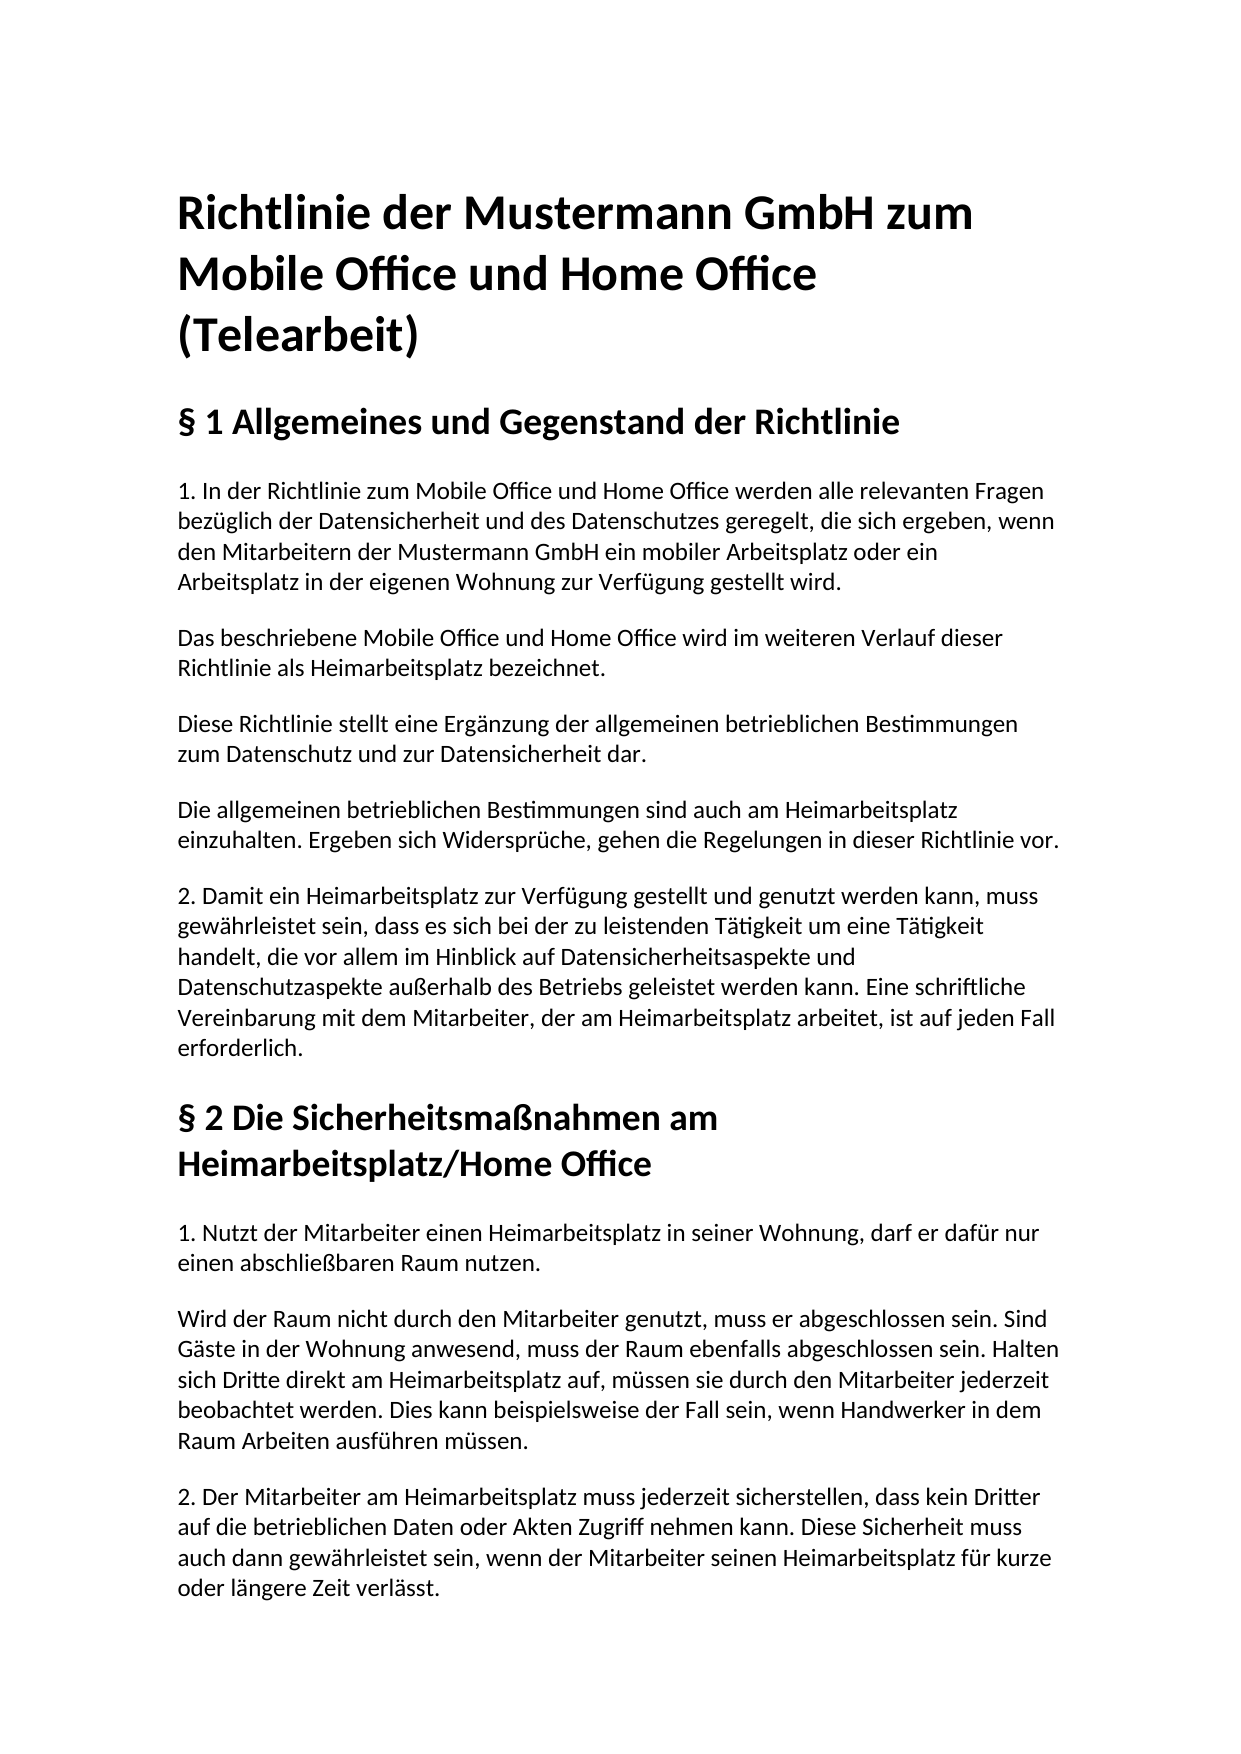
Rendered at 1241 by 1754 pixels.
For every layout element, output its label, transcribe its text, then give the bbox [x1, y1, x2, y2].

text Wird der Raum nicht durch den Mitarbeiter genutzt, muss er abgeschlossen sein. Sind Gäste in der Wohnung anwesend, muss der Raum ebenfalls abgeschlossen sein. Halten sich Dritte direkt am Heimarbeitsplatz auf, müssen sie durch den Mitarbeiter jederzeit beobachtet werden. Dies kann beispielsweise der Fall sein, wenn Handwerker in dem Raum Arbeiten ausführen müssen. [177, 1303, 1063, 1456]
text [177, 1481, 1063, 1603]
text Diese Richtlinie stellt eine Ergänzung der allgemeinen betrieblichen Bestimmungen zum Datenschutz und zur Datensicherheit dar. [177, 708, 1063, 769]
text § 1 Allgemeines und Gegenstand der Richtlinie [177, 398, 1063, 444]
text 1. In der Richtlinie zum Mobile Office und Home Office werden alle relevanten Fragen bezüglich der Datensicherheit und des Datenschutzes geregelt, die sich ergeben, wenn den Mitarbeitern der Mustermann GmbH ein mobiler Arbeitsplatz oder ein Arbeitsplatz in der eigenen Wohnung zur Verfügung gestellt wird. [177, 475, 1063, 597]
text § 2 Die Sicherheitsmaßnahmen am Heimarbeitsplatz/Home Office [177, 1094, 1063, 1186]
text 1. Nutzt der Mitarbeiter einen Heimarbeitsplatz in seiner Wohnung, darf er dafür nur einen abschließbaren Raum nutzen. [177, 1217, 1063, 1278]
text Richtlinie der Mustermann GmbH zum Mobile Office und Home Office (Telearbeit) [177, 181, 1063, 364]
text Das beschriebene Mobile Office und Home Office wird im weiteren Verlauf dieser Richtlinie als Heimarbeitsplatz bezeichnet. [177, 622, 1063, 683]
text 2. Damit ein Heimarbeitsplatz zur Verfügung gestellt und genutzt werden kann, muss gewährleistet sein, dass es sich bei der zu leistenden Tätigkeit um eine Tätigkeit handelt, die vor allem im Hinblick auf Datensicherheitsaspekte und Datenschutzaspekte außerhalb des Betriebs geleistet werden kann. Eine schriftliche Vereinbarung mit dem Mitarbeiter, der am Heimarbeitsplatz arbeitet, ist auf jeden Fall erforderlich. [177, 880, 1063, 1063]
text Die allgemeinen betrieblichen Bestimmungen sind auch am Heimarbeitsplatz einzuhalten. Ergeben sich Widersprüche, gehen die Regelungen in dieser Richtlinie vor. [177, 794, 1063, 855]
